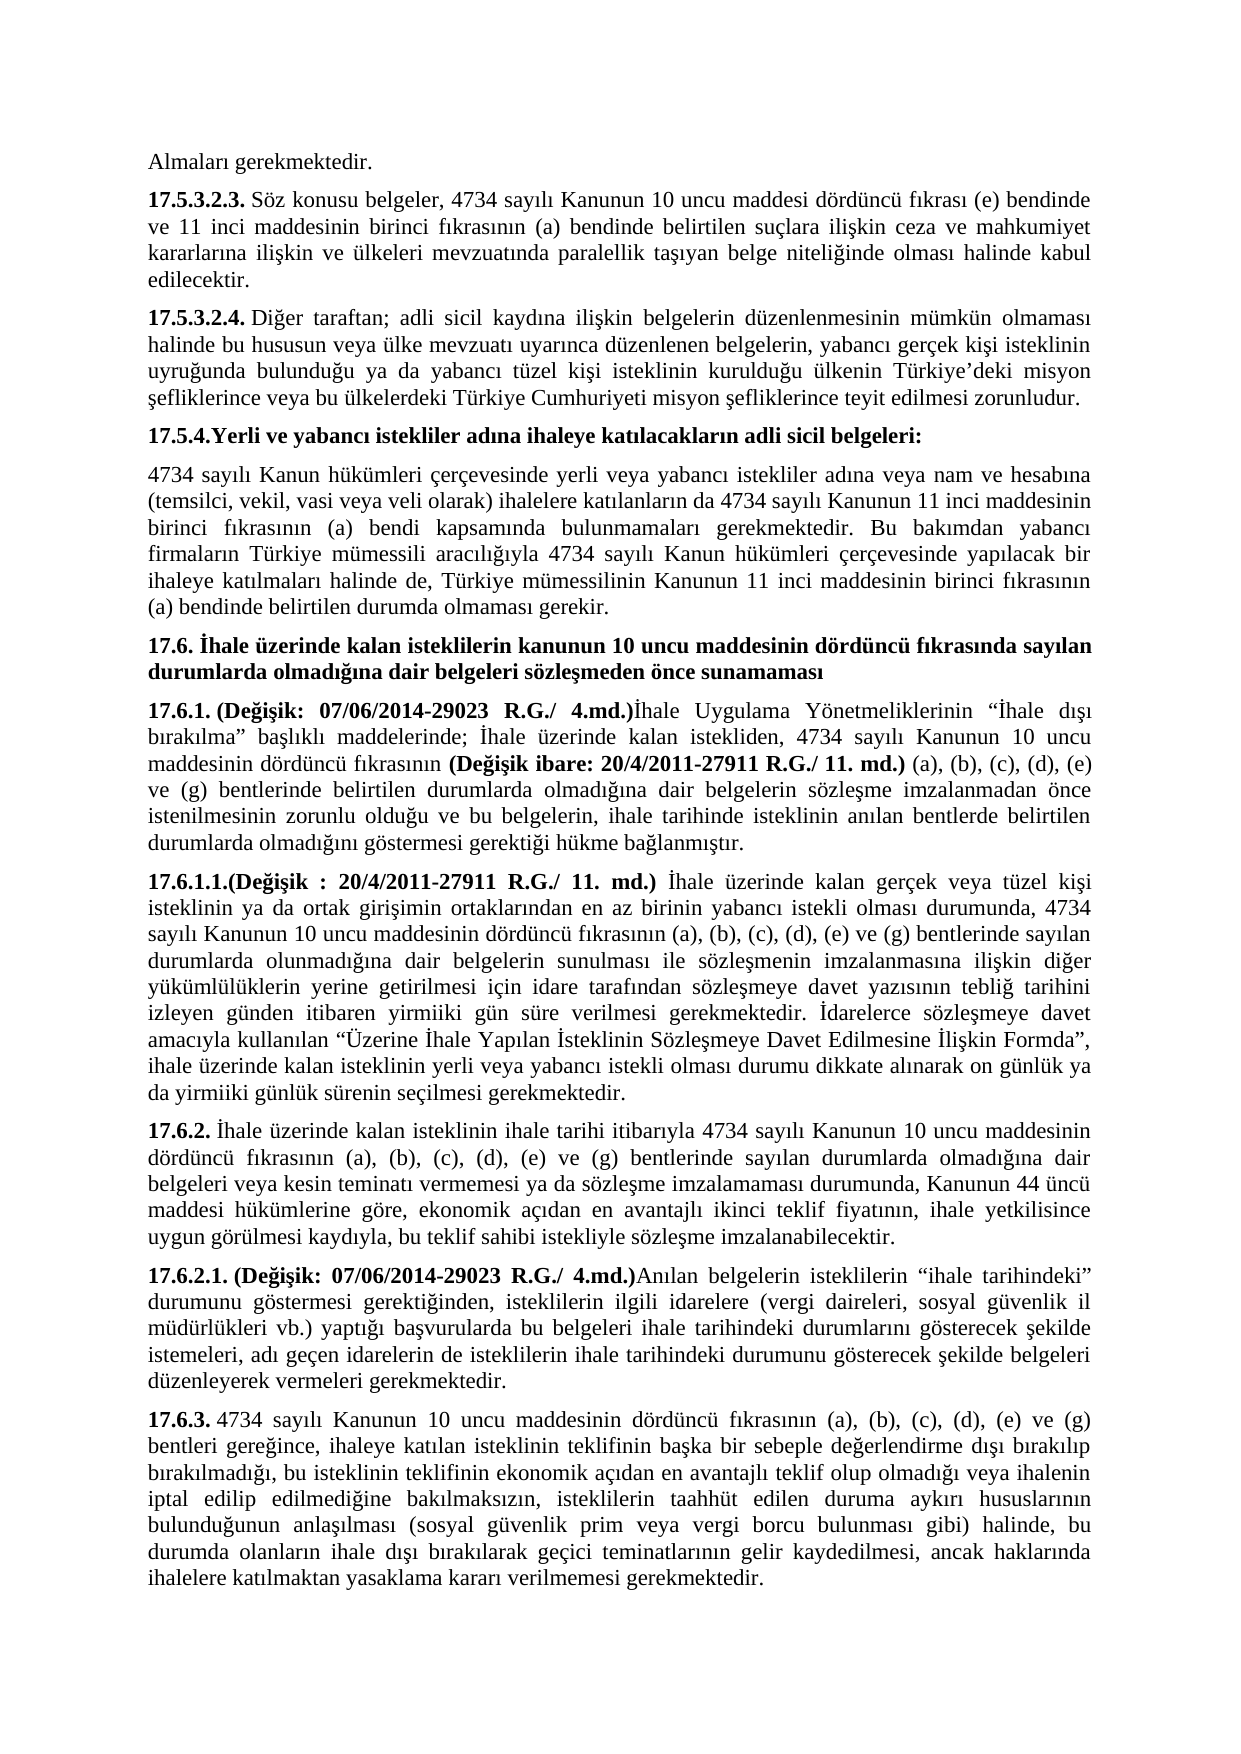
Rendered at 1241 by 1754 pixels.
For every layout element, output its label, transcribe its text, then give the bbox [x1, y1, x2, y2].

text 17.5.3.2.4. Diğer taraftan; adli sicil kaydına ilişkin belgelerin düzenlenmesinin mümkün olmaması halinde bu hususun veya ülke mevzuatı uyarınca düzenlenen belgelerin, yabancı gerçek kişi isteklinin uyruğunda bulunduğu ya da yabancı tüzel kişi isteklinin kurulduğu ülkenin Türkiye’deki misyon şefliklerince veya bu ülkelerdeki Türkiye Cumhuriyeti misyon şefliklerince teyit edilmesi zorunludur. [148, 304, 1092, 410]
text 17.6.2.1. (Değişik: 07/06/2014-29023 R.G./ 4.md.)Anılan belgelerin isteklilerin “ihale tarihindeki” durumunu göstermesi gerektiğinden, isteklilerin ilgili idarelere (vergi daireleri, sosyal güvenlik il müdürlükleri vb.) yaptığı başvurularda bu belgeleri ihale tarihindeki durumlarını gösterecek şekilde istemeleri, adı geçen idarelerin de isteklilerin ihale tarihindeki durumunu gösterecek şekilde belgeleri düzenleyerek vermeleri gerekmektedir. [148, 1262, 1092, 1393]
text 17.5.4.Yerli ve yabancı istekliler adına ihaleye katılacakların adli sicil belgeleri: [148, 422, 1092, 449]
text Almaları gerekmektedir. [148, 148, 1092, 174]
text 17.6. İhale üzerinde kalan isteklilerin kanunun 10 uncu maddesinin dördüncü fıkrasında sayılan durumlarda olmadığına dair belgeleri sözleşmeden önce sunamaması [148, 632, 1092, 684]
text 17.6.1. (Değişik: 07/06/2014-29023 R.G./ 4.md.)İhale Uygulama Yönetmeliklerinin “İhale dışı bırakılma” başlıklı maddelerinde; İhale üzerinde kalan istekliden, 4734 sayılı Kanunun 10 uncu maddesinin dördüncü fıkrasının (Değişik ibare: 20/4/2011-27911 R.G./ 11. md.) (a), (b), (c), (d), (e) ve (g) bentlerinde belirtilen durumlarda olmadığına dair belgelerin sözleşme imzalanmadan önce istenilmesinin zorunlu olduğu ve bu belgelerin, ihale tarihinde isteklinin anılan bentlerde belirtilen durumlarda olmadığını göstermesi gerektiği hükme bağlanmıştır. [148, 697, 1092, 855]
text 17.5.3.2.3. Söz konusu belgeler, 4734 sayılı Kanunun 10 uncu maddesi dördüncü fıkrası (e) bendinde ve 11 inci maddesinin birinci fıkrasının (a) bendinde belirtilen suçlara ilişkin ceza ve mahkumiyet kararlarına ilişkin ve ülkeleri mevzuatında paralellik taşıyan belge niteliğinde olması halinde kabul edilecektir. [148, 187, 1092, 292]
text 4734 sayılı Kanun hükümleri çerçevesinde yerli veya yabancı istekliler adına veya nam ve hesabına (temsilci, vekil, vasi veya veli olarak) ihalelere katılanların da 4734 sayılı Kanunun 11 inci maddesinin birinci fıkrasının (a) bendi kapsamında bulunmamaları gerekmektedir. Bu bakımdan yabancı firmaların Türkiye mümessili aracılığıyla 4734 sayılı Kanun hükümleri çerçevesinde yapılacak bir ihaleye katılmaları halinde de, Türkiye mümessilinin Kanunun 11 inci maddesinin birinci fıkrasının (a) bendinde belirtilen durumda olmaması gerekir. [148, 461, 1092, 619]
text 17.6.3. 4734 sayılı Kanunun 10 uncu maddesinin dördüncü fıkrasının (a), (b), (c), (d), (e) ve (g) bentleri gereğince, ihaleye katılan isteklinin teklifinin başka bir sebeple değerlendirme dışı bırakılıp bırakılmadığı, bu isteklinin teklifinin ekonomik açıdan en avantajlı teklif olup olmadığı veya ihalenin iptal edilip edilmediğine bakılmaksızın, isteklilerin taahhüt edilen duruma aykırı hususlarının bulunduğunun anlaşılması (sosyal güvenlik prim veya vergi borcu bulunması gibi) halinde, bu durumda olanların ihale dışı bırakılarak geçici teminatlarının gelir kaydedilmesi, ancak haklarında ihalelere katılmaktan yasaklama kararı verilmemesi gerekmektedir. [148, 1406, 1092, 1590]
text 17.6.1.1.(Değişik : 20/4/2011-27911 R.G./ 11. md.) İhale üzerinde kalan gerçek veya tüzel kişi isteklinin ya da ortak girişimin ortaklarından en az birinin yabancı istekli olması durumunda, 4734 sayılı Kanunun 10 uncu maddesinin dördüncü fıkrasının (a), (b), (c), (d), (e) ve (g) bentlerinde sayılan durumlarda olunmadığına dair belgelerin sunulması ile sözleşmenin imzalanmasına ilişkin diğer yükümlülüklerin yerine getirilmesi için idare tarafından sözleşmeye davet yazısının tebliğ tarihini izleyen günden itibaren yirmiiki gün süre verilmesi gerekmektedir. İdarelerce sözleşmeye davet amacıyla kullanılan “Üzerine İhale Yapılan İsteklinin Sözleşmeye Davet Edilmesine İlişkin Formda”, ihale üzerinde kalan isteklinin yerli veya yabancı istekli olması durumu dikkate alınarak on günlük ya da yirmiiki günlük sürenin seçilmesi gerekmektedir. [148, 868, 1092, 1105]
text 17.6.2. İhale üzerinde kalan isteklinin ihale tarihi itibarıyla 4734 sayılı Kanunun 10 uncu maddesinin dördüncü fıkrasının (a), (b), (c), (d), (e) ve (g) bentlerinde sayılan durumlarda olmadığına dair belgeleri veya kesin teminatı vermemesi ya da sözleşme imzalamaması durumunda, Kanunun 44 üncü maddesi hükümlerine göre, ekonomik açıdan en avantajlı ikinci teklif fiyatının, ihale yetkilisince uygun görülmesi kaydıyla, bu teklif sahibi istekliyle sözleşme imzalanabilecektir. [148, 1117, 1092, 1249]
